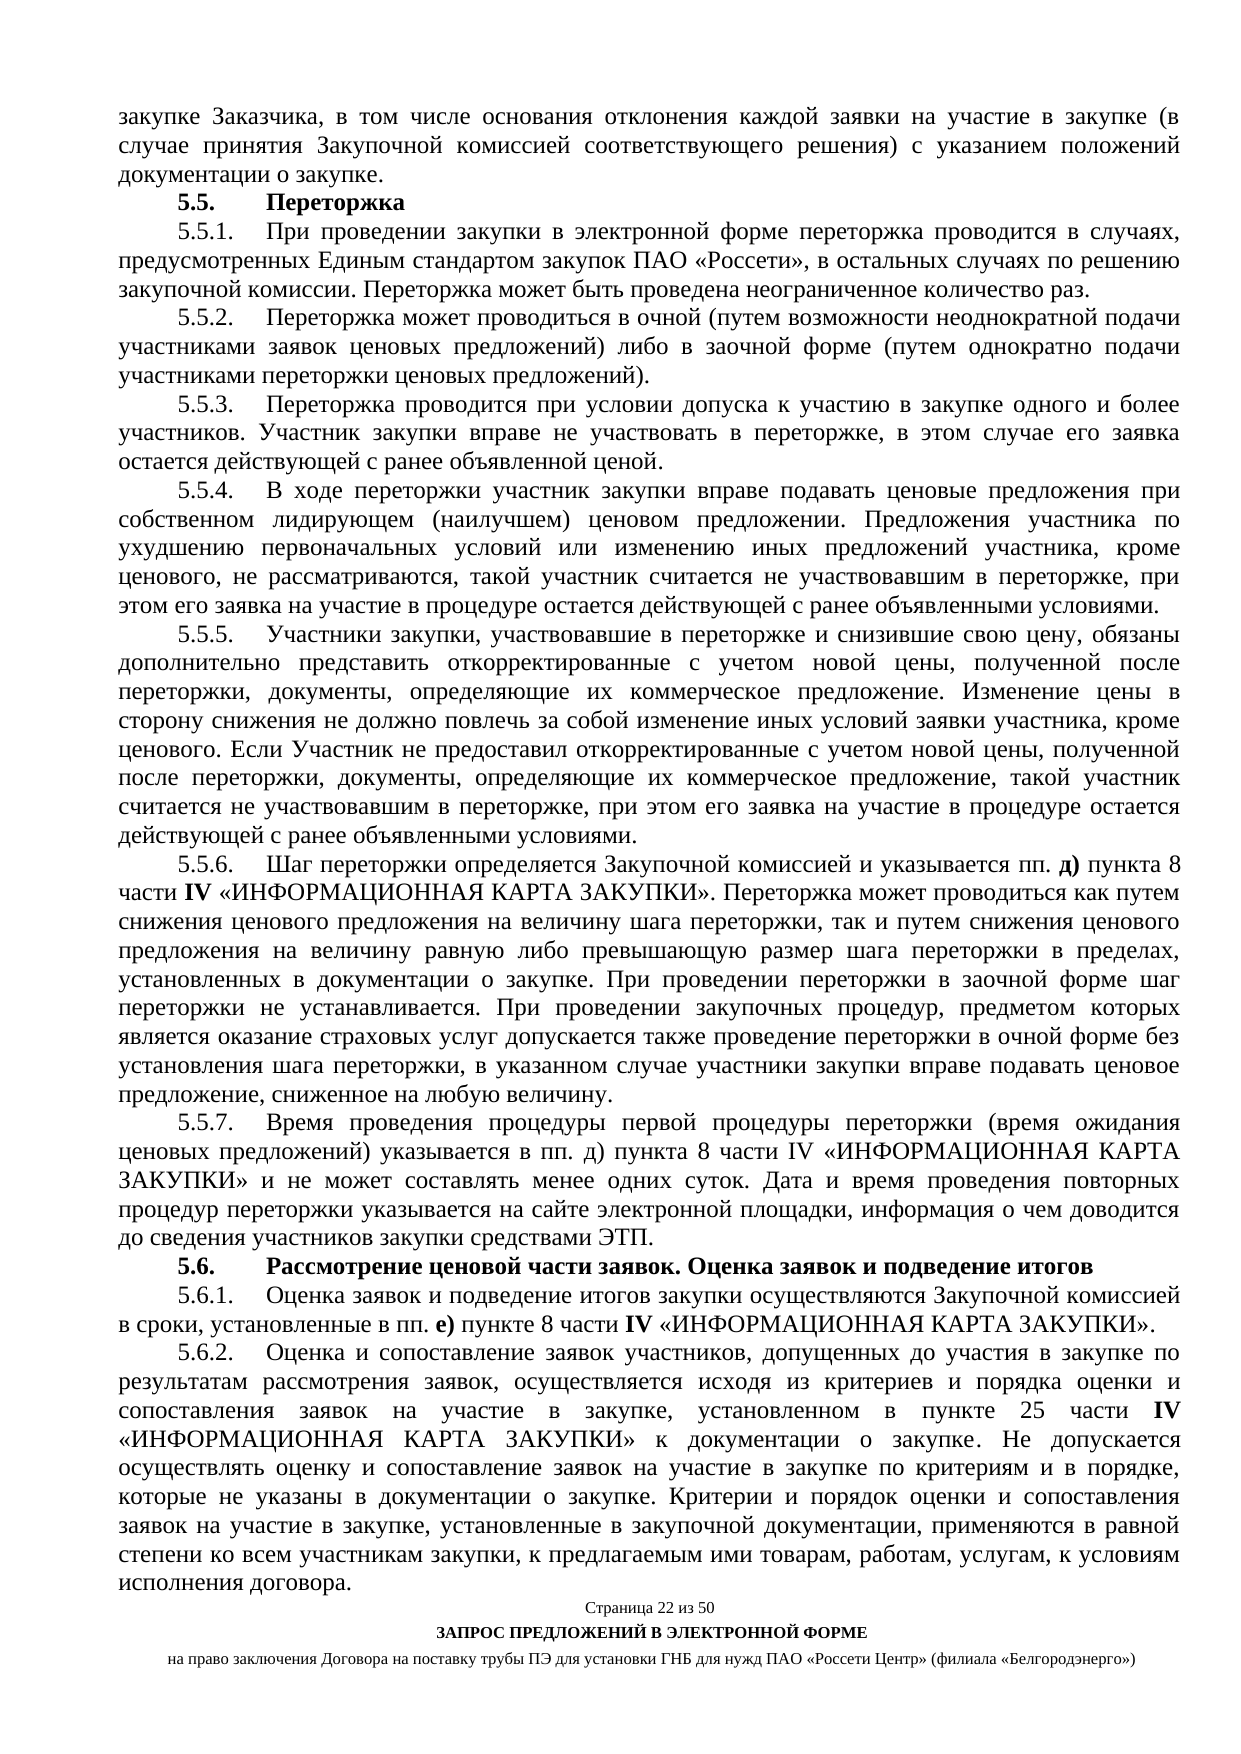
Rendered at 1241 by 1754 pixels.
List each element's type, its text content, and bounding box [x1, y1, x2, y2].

subtitle Рассмотрение ценовой части заявок. Оценка заявок и подведение итогов [118, 1251, 1181, 1280]
subtitle Переторжка проводится при условии допуска к участию в закупке одного и более участников. Участник закупки вправе не участвовать в переторжке, в этом случае его заявка остается действующей с ранее объявленной ценой. [118, 389, 1181, 475]
subtitle Переторжка [118, 187, 1181, 216]
subtitle Время проведения процедуры первой процедуры переторжки (время ожидания ценовых предложений) указывается в пп. д) пункта 8 части IV «ИНФОРМАЦИОННАЯ КАРТА ЗАКУПКИ» и не может составлять менее одних суток. Дата и время проведения повторных процедур переторжки указывается на сайте электронной площадки, информация о чем доводится до сведения участников закупки средствами ЭТП. [118, 1107, 1181, 1251]
subtitle Оценка и сопоставление заявок участников, допущенных до участия в закупке по результатам рассмотрения заявок, осуществляется исходя из критериев и порядка оценки и сопоставления заявок на участие в закупке, установленном в пункте 25 части IV «ИНФОРМАЦИОННАЯ КАРТА ЗАКУПКИ» к документации о закупке. Не допускается осуществлять оценку и сопоставление заявок на участие в закупке по критериям и в порядке, которые не указаны в документации о закупке. Критерии и порядок оценки и сопоставления заявок на участие в закупке, установленные в закупочной документации, применяются в равной степени ко всем участникам закупки, к предлагаемым ими товарам, работам, услугам, к условиям исполнения договора. [118, 1337, 1181, 1596]
subtitle Переторжка может проводиться в очной (путем возможности неоднократной подачи участниками заявок ценовых предложений) либо в заочной форме (путем однократно подачи участниками переторжки ценовых предложений). [118, 302, 1181, 389]
subtitle Оценка заявок и подведение итогов закупки осуществляются Закупочной комиссией в сроки, установленные в пп. е) пункте 8 части IV «ИНФОРМАЦИОННАЯ КАРТА ЗАКУПКИ». [118, 1280, 1181, 1337]
subtitle Участники закупки, участвовавшие в переторжке и снизившие свою цену, обязаны дополнительно представить откорректированные с учетом новой цены, полученной после переторжки, документы, определяющие их коммерческое предложение. Изменение цены в сторону снижения не должно повлечь за собой изменение иных условий заявки участника, кроме ценового. Если Участник не предоставил откорректированные с учетом новой цены, полученной после переторжки, документы, определяющие их коммерческое предложение, такой участник считается не участвовавшим в переторжке, при этом его заявка на участие в процедуре остается действующей с ранее объявленными условиями. [118, 619, 1181, 849]
subtitle Шаг переторжки определяется Закупочной комиссией и указывается пп. д) пункта 8 части IV «ИНФОРМАЦИОННАЯ КАРТА ЗАКУПКИ». Переторжка может проводиться как путем снижения ценового предложения на величину шага переторжки, так и путем снижения ценового предложения на величину равную либо превышающую размер шага переторжки в пределах, установленных в документации о закупке. При проведении переторжки в заочной форме шаг переторжки не устанавливается. При проведении закупочных процедур, предметом которых является оказание страховых услуг допускается также проведение переторжки в очной форме без установления шага переторжки, в указанном случае участники закупки вправе подавать ценовое предложение, сниженное на любую величину. [118, 849, 1181, 1107]
subtitle В ходе переторжки участник закупки вправе подавать ценовые предложения при собственном лидирующем (наилучшем) ценовом предложении. Предложения участника по ухудшению первоначальных условий или изменению иных предложений участника, кроме ценового, не рассматриваются, такой участник считается не участвовавшим в переторжке, при этом его заявка на участие в процедуре остается действующей с ранее объявленными условиями. [118, 475, 1181, 619]
subtitle При проведении закупки в электронной форме переторжка проводится в случаях, предусмотренных Единым стандартом закупок ПАО «Россети», в остальных случаях по решению закупочной комиссии. Переторжка может быть проведена неограниченное количество раз. [118, 216, 1181, 302]
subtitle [118, 101, 1181, 187]
